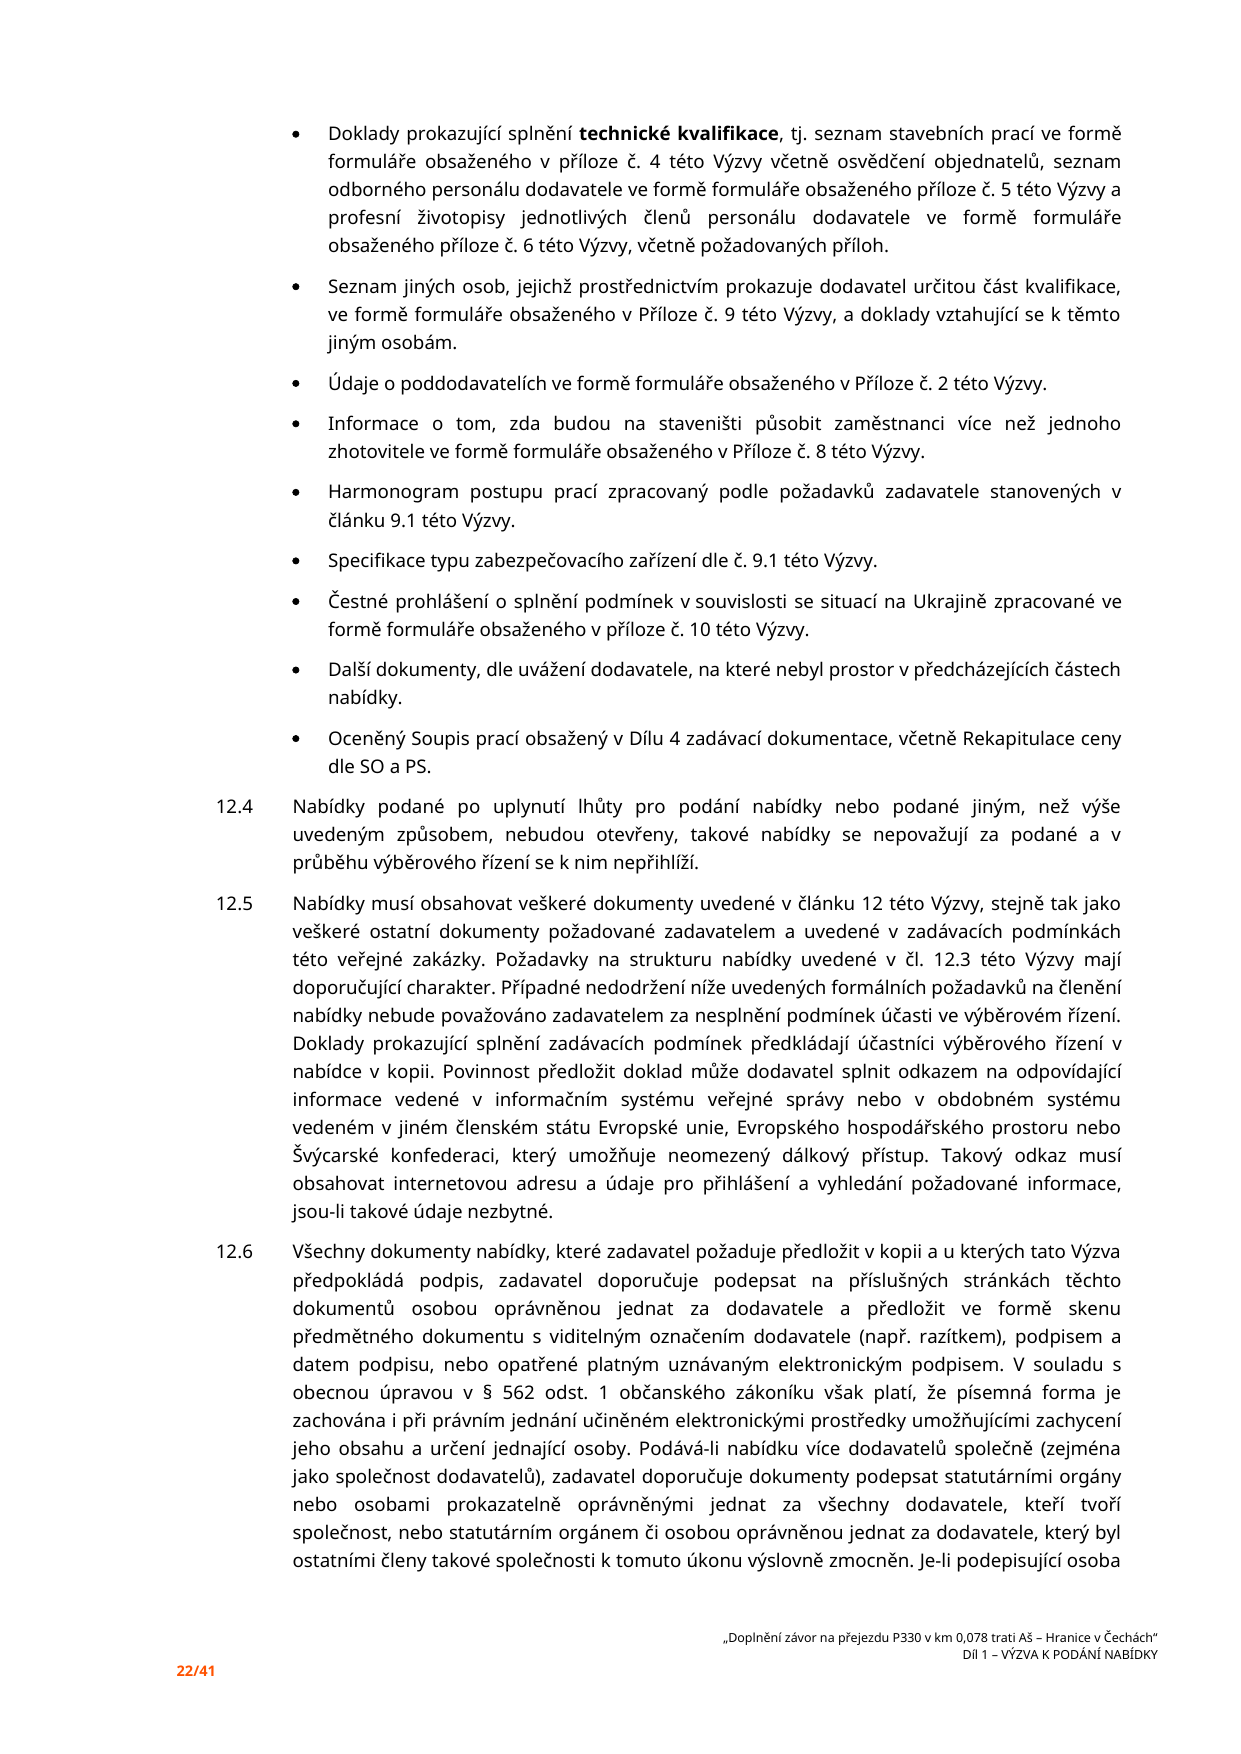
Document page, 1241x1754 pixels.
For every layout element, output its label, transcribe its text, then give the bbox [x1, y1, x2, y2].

text Oceněný Soupis prací obsažený v Dílu 4 zadávací dokumentace, včetně Rekapitulace ceny dle SO a PS. [292, 725, 1122, 778]
text Další dokumenty, dle uvážení dodavatele, na které nebyl prostor v předcházejících částech nabídky. [292, 656, 1122, 710]
text Nabídky musí obsahovat veškeré dokumenty uvedené v článku 12 této Výzvy, stejně tak jako veškeré ostatní dokumenty požadované zadavatelem a uvedené v zadávacích podmínkách této veřejné zakázky. Požadavky na strukturu nabídky uvedené v čl. 12.3 této Výzvy mají doporučující charakter. Případné nedodržení níže uvedených formálních požadavků na členění nabídky nebude považováno zadavatelem za nesplnění podmínek účasti ve výběrovém řízení. Doklady prokazující splnění zadávacích podmínek předkládají účastníci výběrového řízení v nabídce v kopii. Povinnost předložit doklad může dodavatel splnit odkazem na odpovídající informace vedené v informačním systému veřejné správy nebo v obdobném systému vedeném v jiném členském státu Evropské unie, Evropského hospodářského prostoru nebo Švýcarské konfederaci, který umožňuje neomezený dálkový přístup. Takový odkaz musí obsahovat internetovou adresu a údaje pro přihlášení a vyhledání požadované informace, jsou-li takové údaje nezbytné. [216, 890, 1122, 1224]
text Harmonogram postupu prací zpracovaný podle požadavků zadavatele stanovených v článku 9.1 této Výzvy. [292, 479, 1122, 532]
text Seznam jiných osob, jejichž prostřednictvím prokazuje dodavatel určitou část kvalifikace, ve formě formuláře obsaženého v Příloze č. 9 této Výzvy, a doklady vztahující se k těmto jiným osobám. [292, 273, 1122, 355]
text Specifikace typu zabezpečovacího zařízení dle č. 9.1 této Výzvy. [292, 547, 1122, 573]
text Údaje o poddodavatelích ve formě formuláře obsaženého v Příloze č. 2 této Výzvy. [292, 370, 1122, 395]
text Čestné prohlášení o splnění podmínek v souvislosti se situací na Ukrajině zpracované ve formě formuláře obsaženého v příloze č. 10 této Výzvy. [292, 588, 1122, 641]
text Informace o tom, zda budou na staveništi působit zaměstnanci více než jednoho zhotovitele ve formě formuláře obsaženého v Příloze č. 8 této Výzvy. [292, 410, 1122, 464]
text Nabídky podané po uplynutí lhůty pro podání nabídky nebo podané jiným, než výše uvedeným způsobem, nebudou otevřeny, takové nabídky se nepovažují za podané a v průběhu výběrového řízení se k nim nepřihlíží. [216, 793, 1122, 875]
text Doklady prokazující splnění technické kvalifikace, tj. seznam stavebních prací ve formě formuláře obsaženého v příloze č. 4 této Výzvy včetně osvědčení objednatelů, seznam odborného personálu dodavatele ve formě formuláře obsaženého příloze č. 5 této Výzvy a profesní životopisy jednotlivých členů personálu dodavatele ve formě formuláře obsaženého příloze č. 6 této Výzvy, včetně požadovaných příloh. [292, 121, 1122, 258]
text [216, 1239, 1122, 1573]
